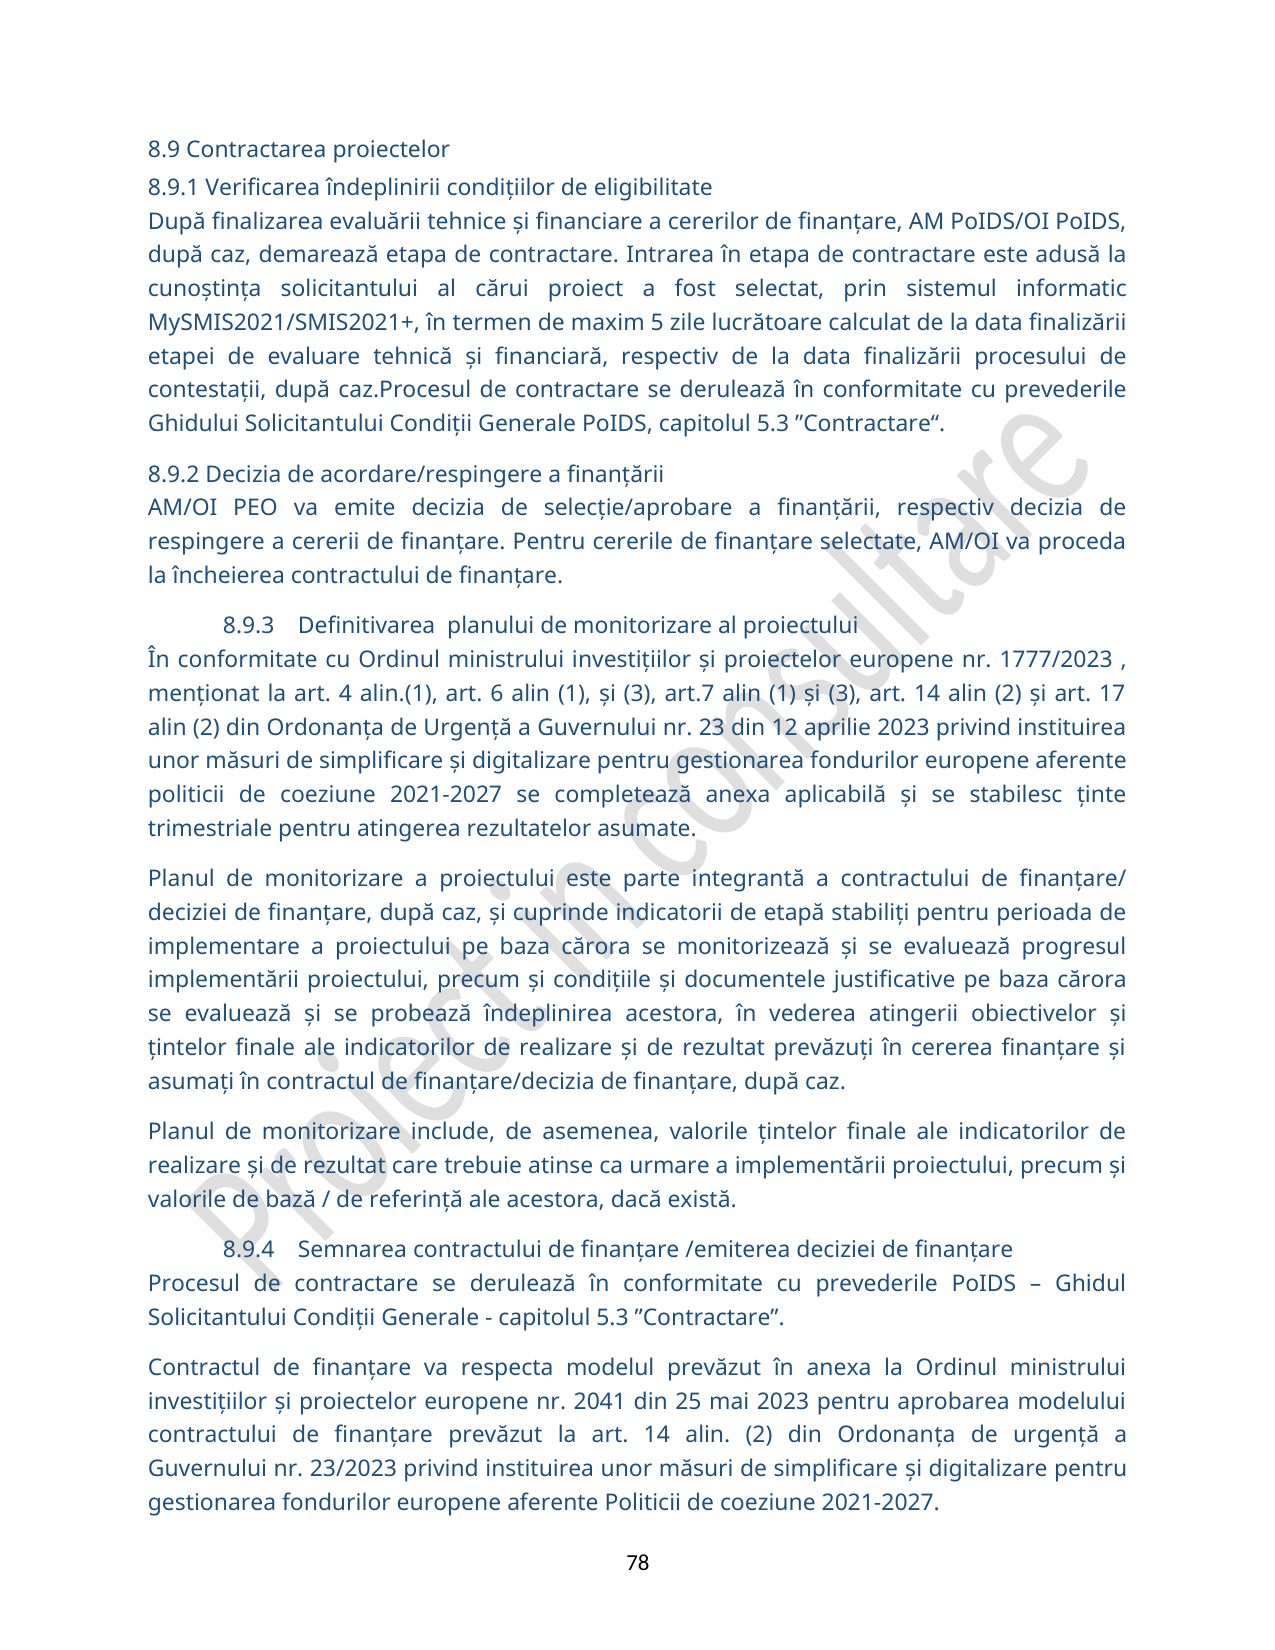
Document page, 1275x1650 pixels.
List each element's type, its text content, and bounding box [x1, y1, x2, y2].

subtitle Semnarea contractului de finanțare /emiterea deciziei de finanțare [223, 1233, 1127, 1264]
text Planul de monitorizare include, de asemenea, valorile țintelor finale ale indicatorilor de realizare și de rezultat care trebuie atinse ca urmare a implementării proiectului, precum și valorile de bază / de referință ale acestora, dacă există. [148, 1115, 1127, 1214]
text După finalizarea evaluării tehnice și financiare a cererilor de finanțare, AM PoIDS/OI PoIDS, după caz, demarează etapa de contractare. Intrarea în etapa de contractare este adusă la cunoștința solicitantului al cărui proiect a fost selectat, prin sistemul informatic MySMIS2021/SMIS2021+, în termen de maxim 5 zile lucrătoare calculat de la data finalizării etapei de evaluare tehnică și financiară, respectiv de la data finalizării procesului de contestații, după caz.Procesul de contractare se derulează în conformitate cu prevederile Ghidului Solicitantului Condiții Generale PoIDS, capitolul 5.3 ”Contractare“. [148, 204, 1127, 438]
subtitle 8.9.1 Verificarea îndeplinirii condițiilor de eligibilitate [148, 171, 1127, 202]
text Procesul de contractare se derulează în conformitate cu prevederile PoIDS – Ghidul Solicitantului Condiții Generale - capitolul 5.3 ”Contractare”. [148, 1267, 1127, 1332]
text AM/OI PEO va emite decizia de selecție/aprobare a finanțării, respectiv decizia de respingere a cererii de finanțare. Pentru cererile de finanțare selectate, AM/OI va proceda la încheierea contractului de finanțare. [148, 491, 1127, 590]
subtitle 8.9 Contractarea proiectelor [148, 133, 1127, 164]
subtitle Definitivarea planului de monitorizare al proiectului [223, 609, 1127, 640]
text Contractul de finanțare va respecta modelul prevăzut în anexa la Ordinul ministrului investițiilor și proiectelor europene nr. 2041 din 25 mai 2023 pentru aprobarea modelului contractului de finanțare prevăzut la art. 14 alin. (2) din Ordonanţa de urgenţă a Guvernului nr. 23/2023 privind instituirea unor măsuri de simplificare şi digitalizare pentru gestionarea fondurilor europene aferente Politicii de coeziune 2021-2027. [148, 1351, 1127, 1517]
subtitle 8.9.2 Decizia de acordare/respingere a finanțării [148, 457, 1127, 489]
text Planul de monitorizare a proiectului este parte integrantă a contractului de finanțare/ deciziei de finanțare, după caz, și cuprinde indicatorii de etapă stabiliți pentru perioada de implementare a proiectului pe baza cărora se monitorizează și se evaluează progresul implementării proiectului, precum și condițiile și documentele justificative pe baza cărora se evaluează și se probează îndeplinirea acestora, în vederea atingerii obiectivelor și țintelor finale ale indicatorilor de realizare și de rezultat prevăzuți în cererea finanțare și asumați în contractul de finanțare/decizia de finanțare, după caz. [148, 862, 1127, 1096]
text În conformitate cu Ordinul ministrului investițiilor și proiectelor europene nr. 1777/2023 , menționat la art. 4 alin.(1), art. 6 alin (1), și (3), art.7 alin (1) și (3), art. 14 alin (2) și art. 17 alin (2) din Ordonanța de Urgență a Guvernului nr. 23 din 12 aprilie 2023 privind instituirea unor măsuri de simplificare și digitalizare pentru gestionarea fondurilor europene aferente politicii de coeziune 2021-2027 se completează anexa aplicabilă și se stabilesc ținte trimestriale pentru atingerea rezultatelor asumate. [148, 643, 1127, 843]
